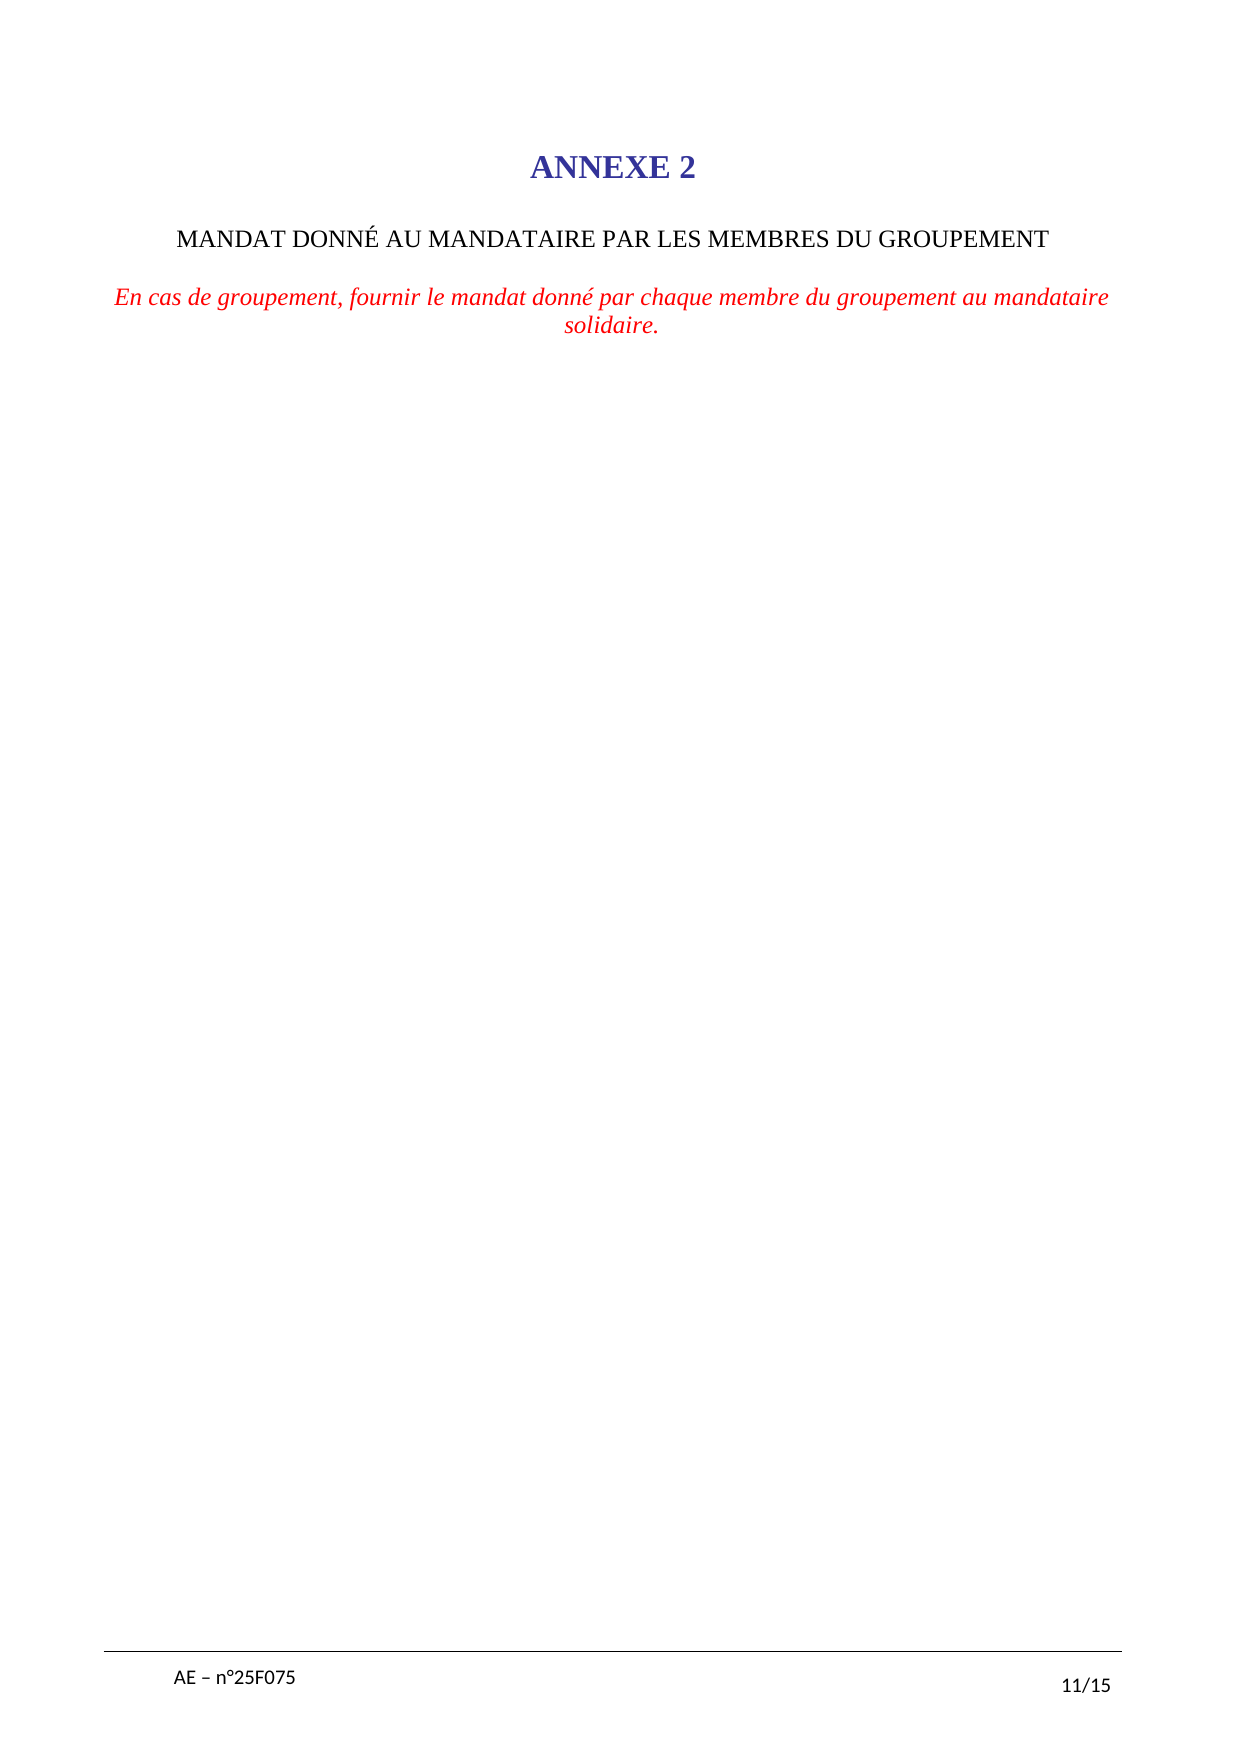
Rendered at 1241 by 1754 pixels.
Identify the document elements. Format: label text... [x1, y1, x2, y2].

text ANNEXE 2 [103, 148, 1122, 186]
text En cas de groupement, fournir le mandat donné par chaque membre du groupement au mandataire solidaire. [103, 282, 1122, 339]
text MANDAT DONNÉ AU MANDATAIRE PAR LES MEMBRES DU GROUPEMENT [103, 224, 1122, 253]
